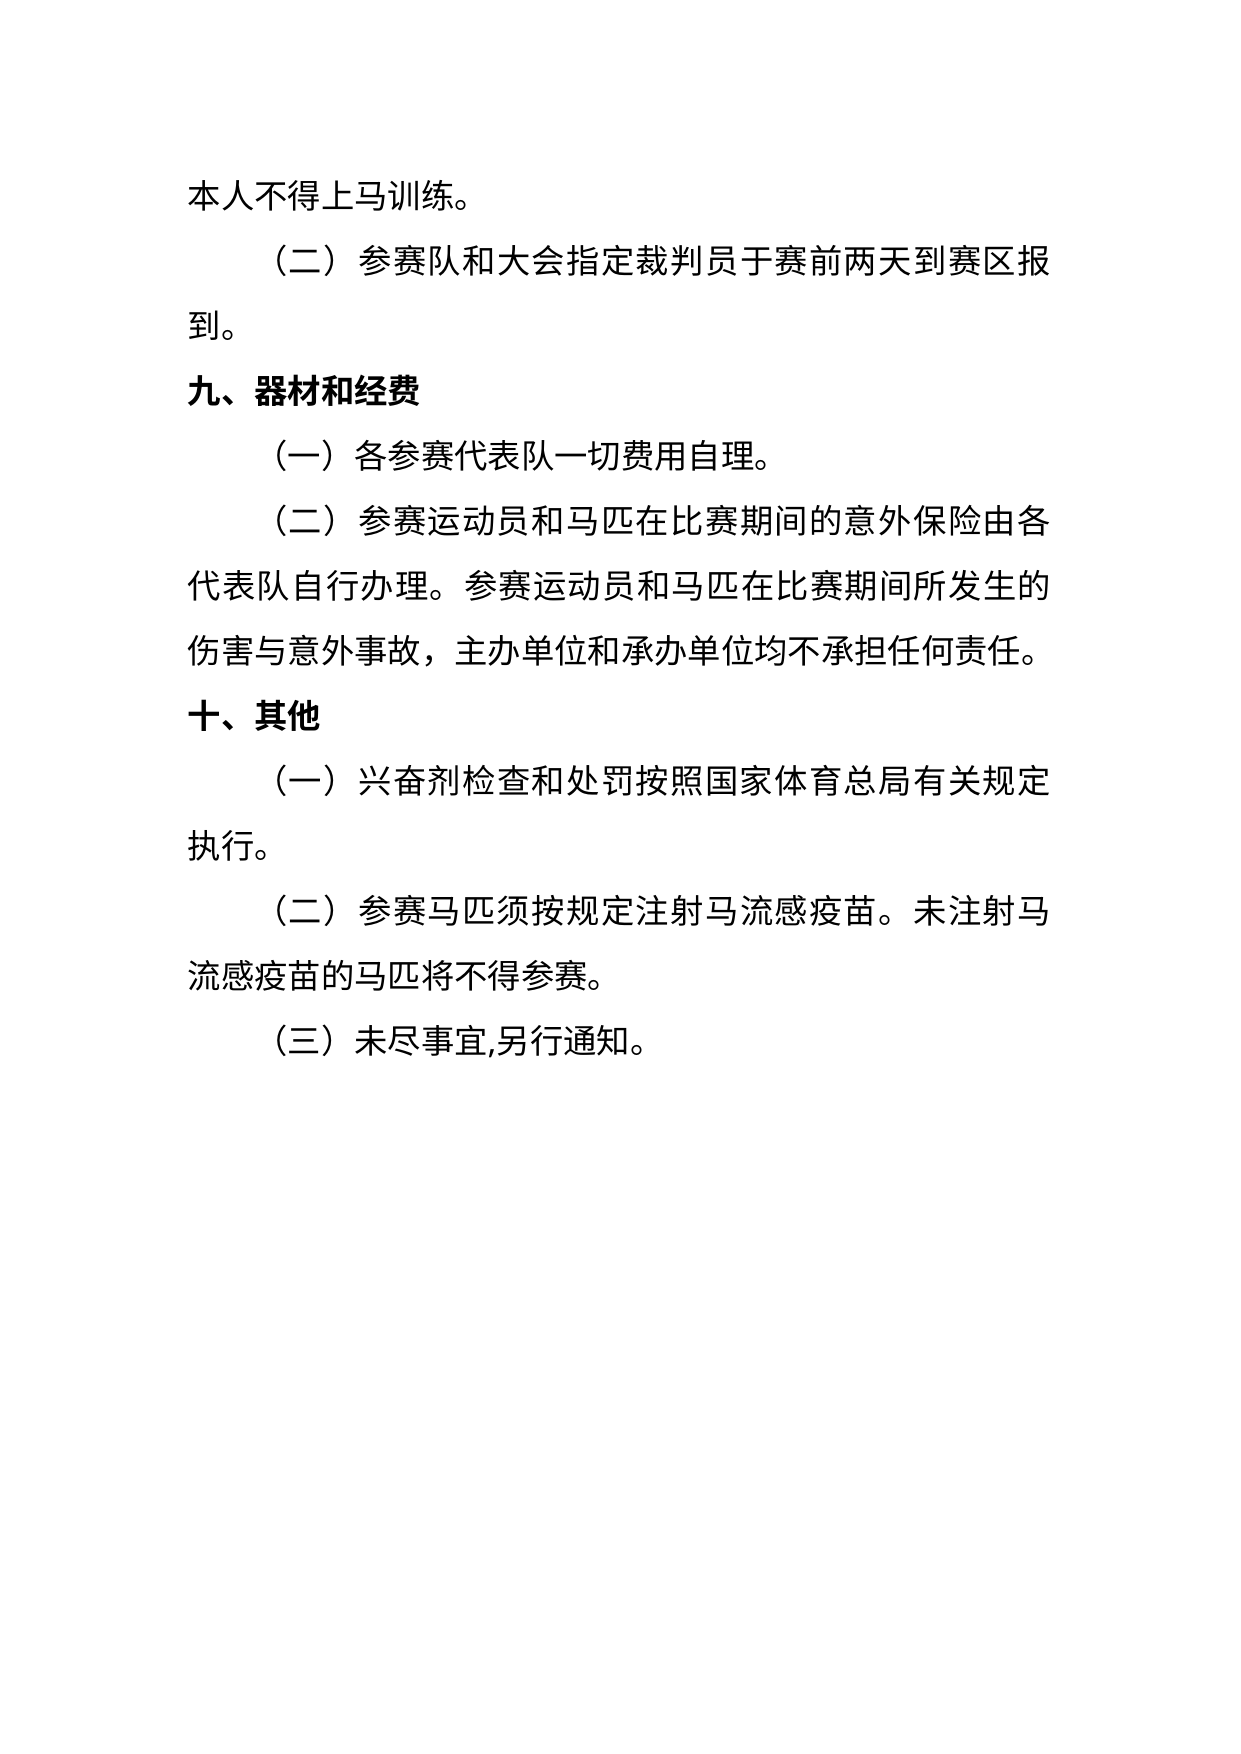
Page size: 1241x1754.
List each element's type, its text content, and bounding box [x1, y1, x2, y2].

text （二）参赛队和大会指定裁判员于赛前两天到赛区报到。 [187, 227, 1053, 357]
text （一）各参赛代表队一切费用自理。 [187, 422, 1053, 487]
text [187, 162, 1053, 227]
text 九、器材和经费 [187, 357, 1053, 422]
text 十、其他 [187, 682, 1053, 747]
text （一）兴奋剂检查和处罚按照国家体育总局有关规定执行。 [187, 747, 1053, 877]
text （二）参赛马匹须按规定注射马流感疫苗。未注射马流感疫苗的马匹将不得参赛。 [187, 877, 1053, 1007]
text （二）参赛运动员和马匹在比赛期间的意外保险由各代表队自行办理。参赛运动员和马匹在比赛期间所发生的伤害与意外事故，主办单位和承办单位均不承担任何责任。 [187, 487, 1053, 682]
text （三）未尽事宜,另行通知。 [187, 1007, 1053, 1072]
